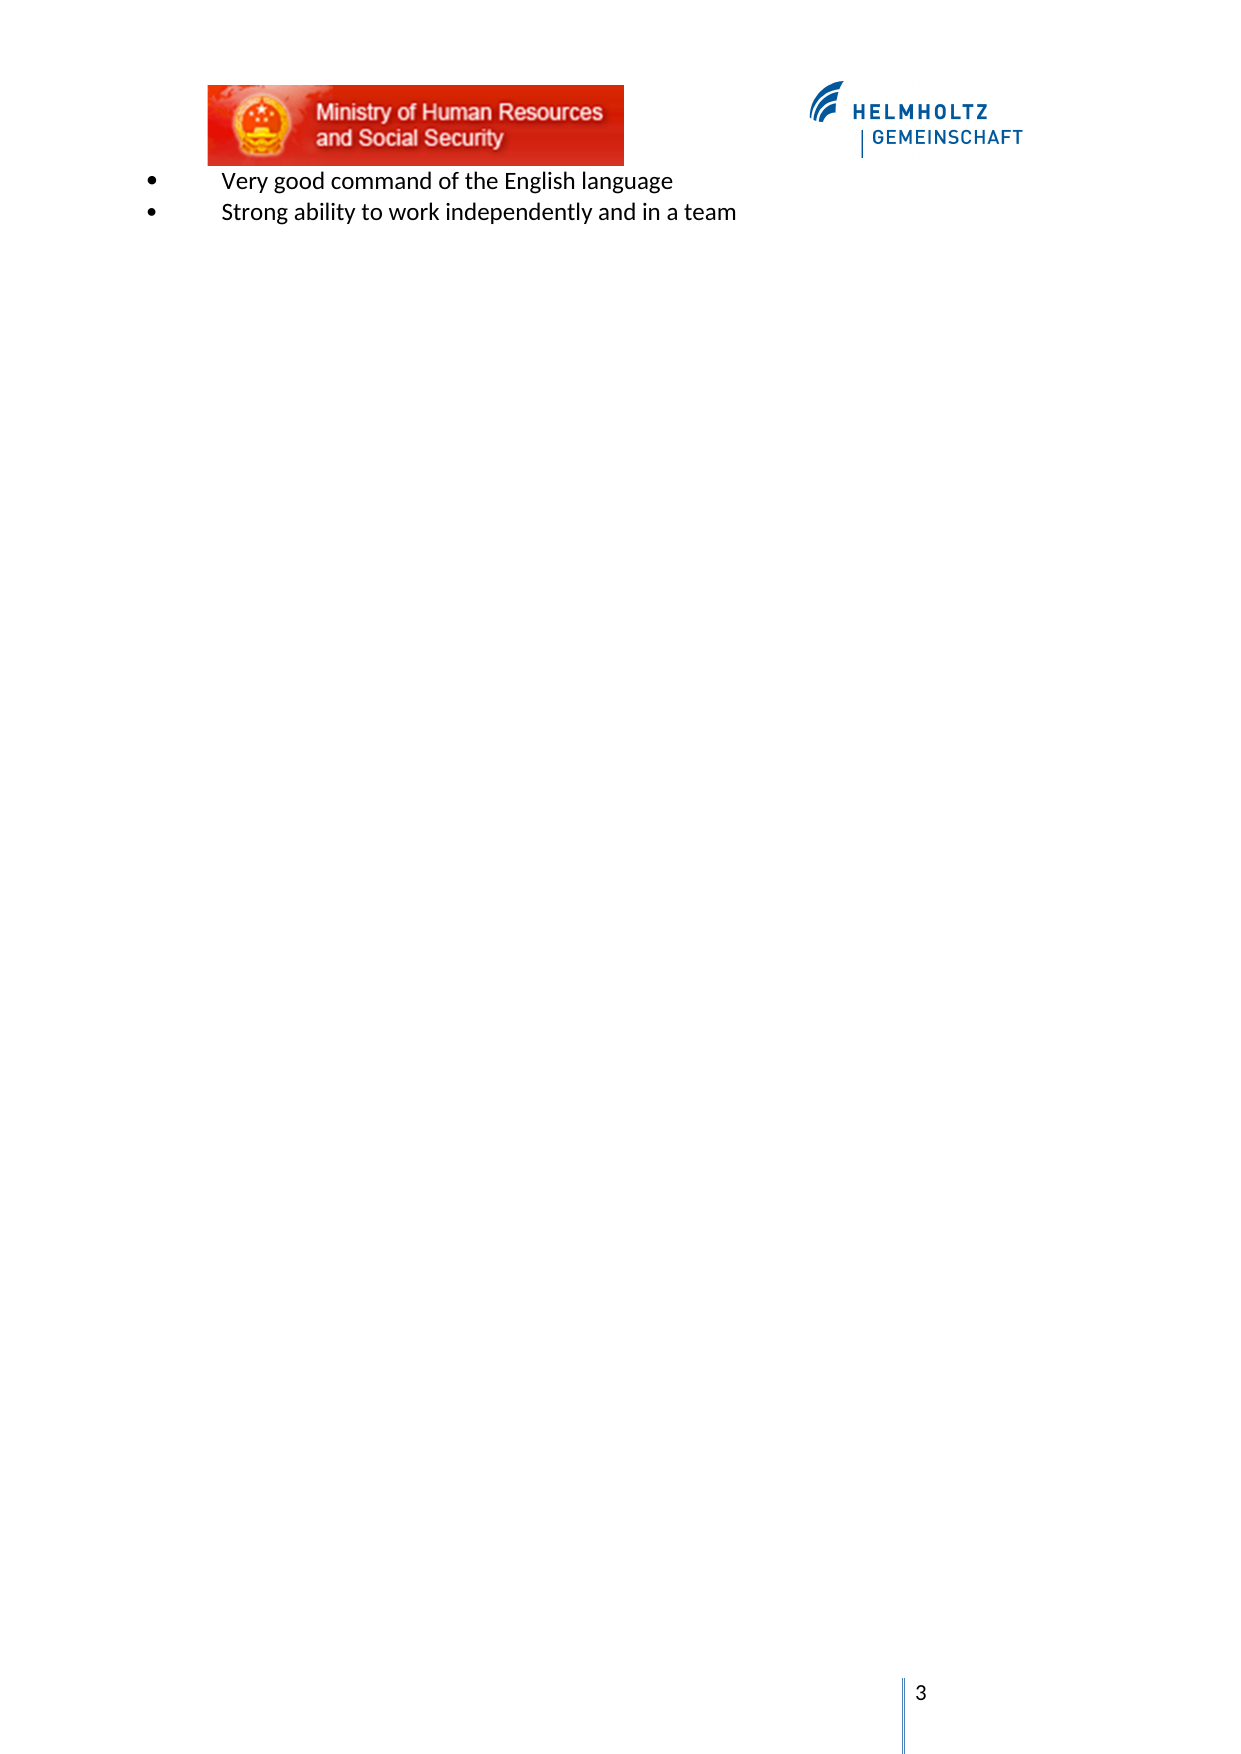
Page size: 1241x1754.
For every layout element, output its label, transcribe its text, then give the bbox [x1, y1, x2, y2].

list Very good command of the English language [148, 165, 1093, 196]
list Strong ability to work independently and in a team [148, 196, 1093, 226]
picture [207, 85, 624, 166]
picture [799, 73, 1033, 166]
